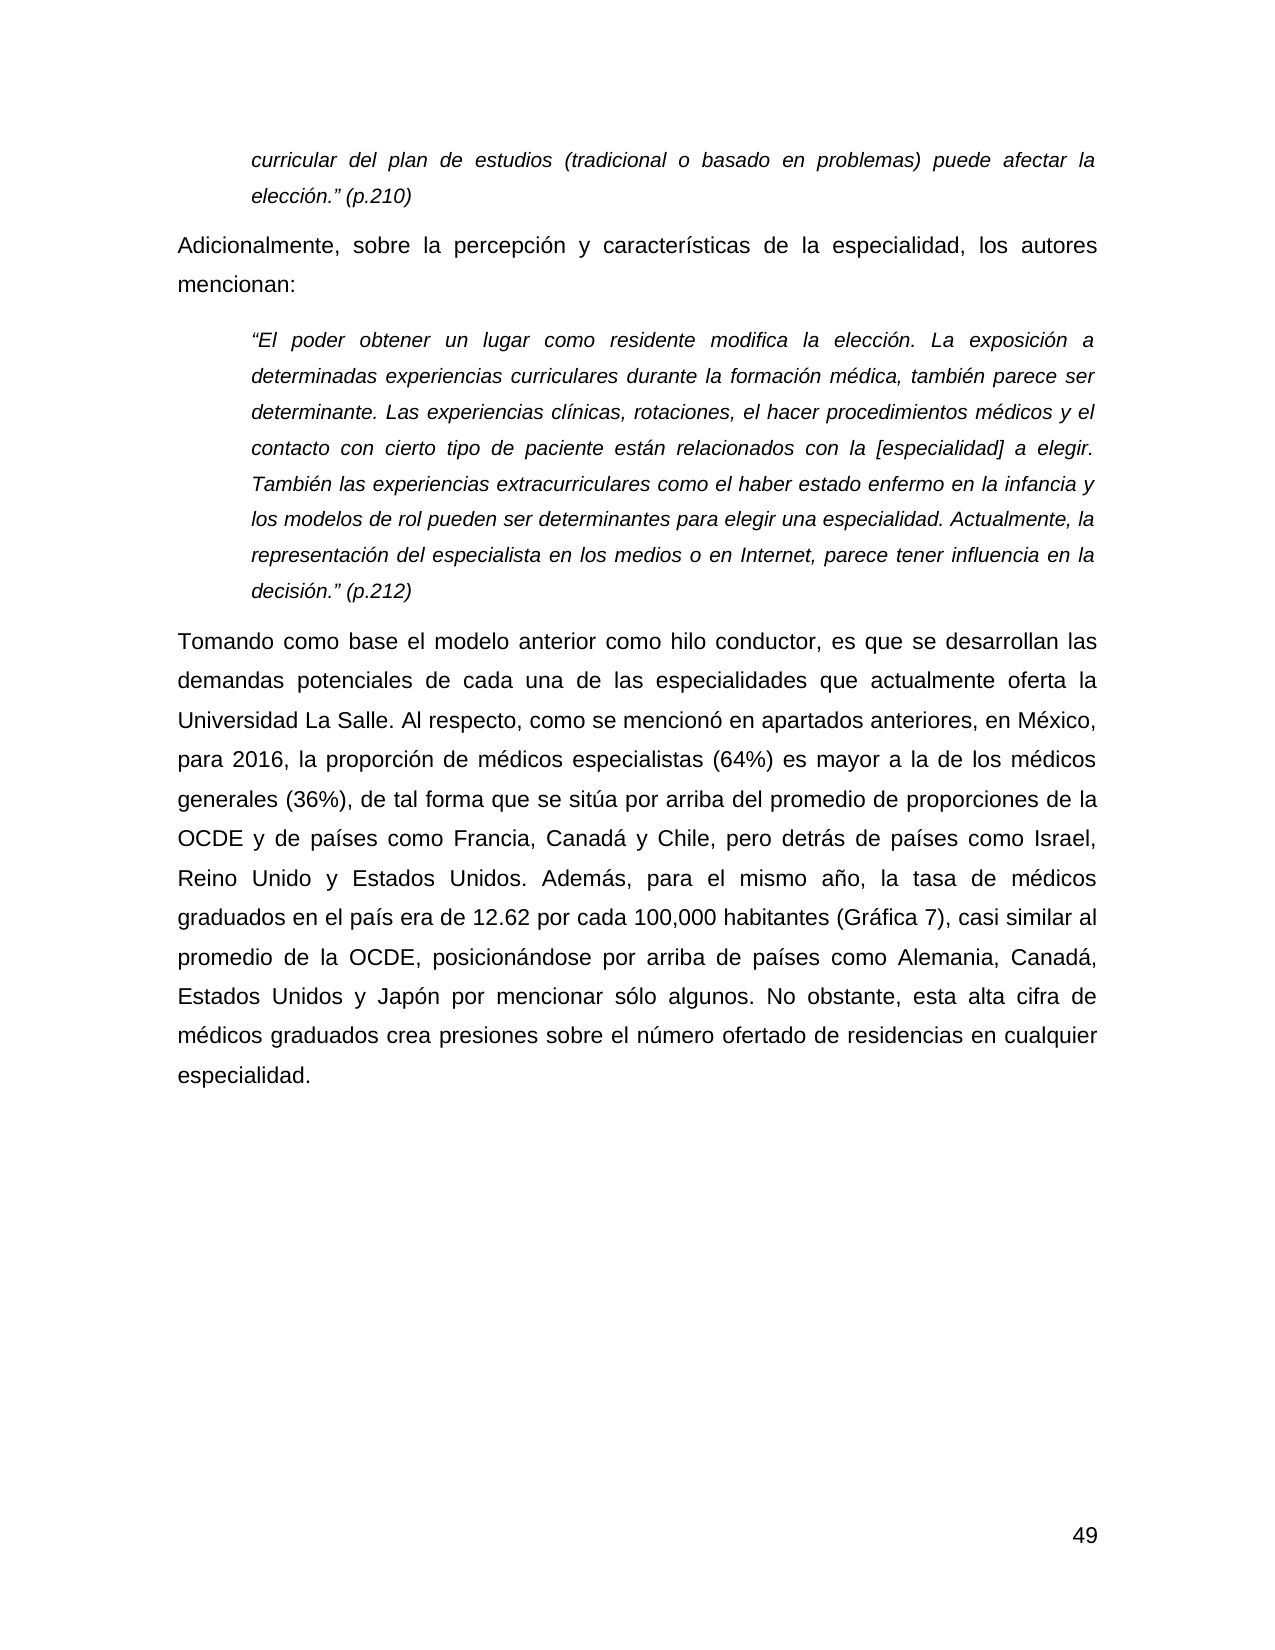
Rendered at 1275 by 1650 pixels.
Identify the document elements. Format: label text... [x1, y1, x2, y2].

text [251, 148, 1098, 207]
text “El poder obtener un lugar como residente modifica la elección. La exposición a determinadas experiencias curriculares durante la formación médica, también parece ser determinante. Las experiencias clínicas, rotaciones, el hacer procedimientos médicos y el contacto con cierto tipo de paciente están relacionados con la [especialidad] a elegir. También las experiencias extracurriculares como el haber estado enfermo en la infancia y los modelos de rol pueden ser determinantes para elegir una especialidad. Actualmente, la representación del especialista en los medios o en Internet, parece tener influencia en la decisión.” (p.212) [251, 328, 1098, 603]
text Adicionalmente, sobre la percepción y características de la especialidad, los autores mencionan: [177, 232, 1098, 298]
text Tomando como base el modelo anterior como hilo conductor, es que se desarrollan las demandas potenciales de cada una de las especialidades que actualmente oferta la Universidad La Salle. Al respecto, como se mencionó en apartados anteriores, en México, para 2016, la proporción de médicos especialistas (64%) es mayor a la de los médicos generales (36%), de tal forma que se sitúa por arriba del promedio de proporciones de la OCDE y de países como Francia, Canadá y Chile, pero detrás de países como Israel, Reino Unido y Estados Unidos. Además, para el mismo año, la tasa de médicos graduados en el país era de 12.62 por cada 100,000 habitantes (Gráfica 7), casi similar al promedio de la OCDE, posicionándose por arriba de países como Alemania, Canadá, Estados Unidos y Japón por mencionar sólo algunos. No obstante, esta alta cifra de médicos graduados crea presiones sobre el número ofertado de residencias en cualquier especialidad. [177, 628, 1098, 1088]
